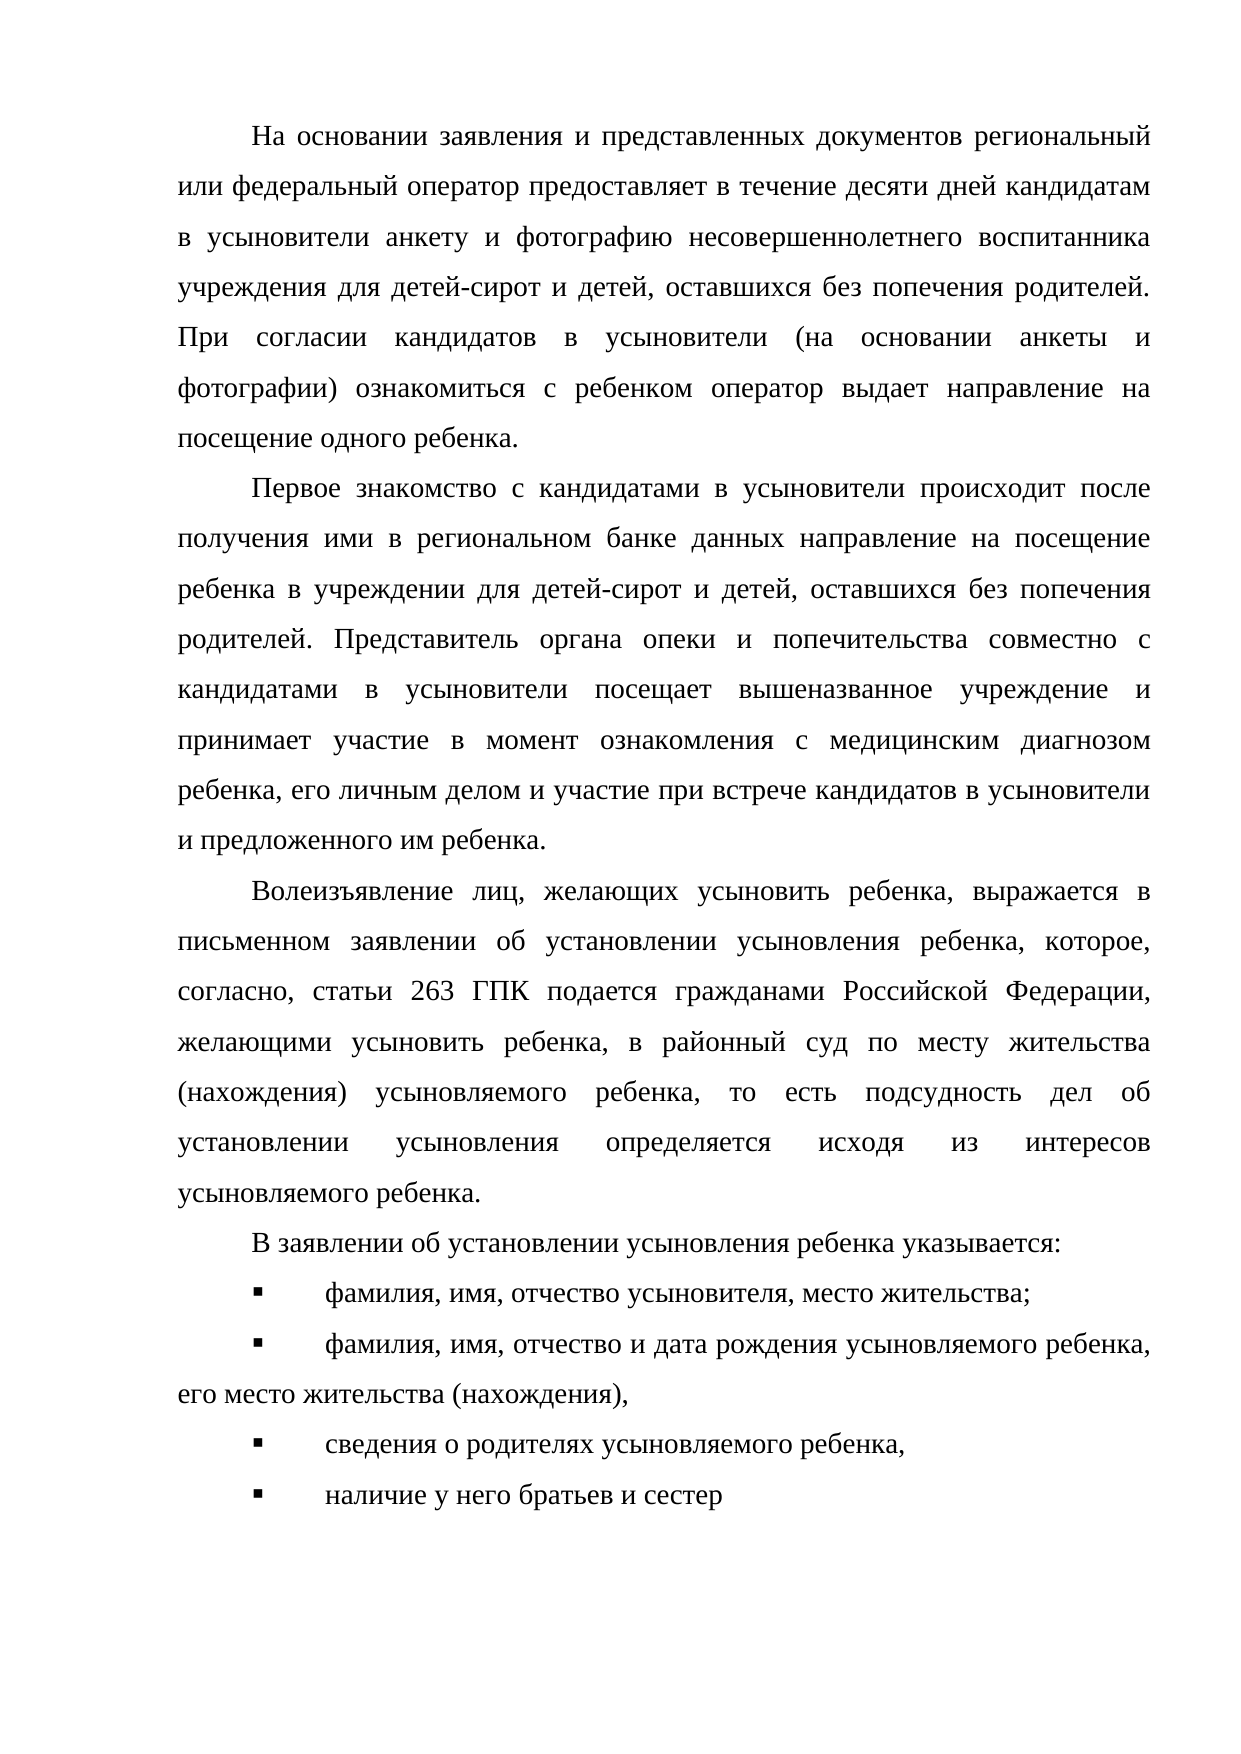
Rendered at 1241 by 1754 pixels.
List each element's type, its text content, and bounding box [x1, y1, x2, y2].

text В заявлении об установлении усыновления ребенка указывается: [177, 1225, 1152, 1258]
text Волеизъявление лиц, желающих усыновить ребенка, выражается в письменном заявлении об установлении усыновления ребенка, которое, согласно, статьи 263 ГПК подается гражданами Российской Федерации, желающими усыновить ребенка, в районный суд по месту жительства (нахождения) усыновляемого ребенка, то есть подсудность дел об установлении усыновления определяется исходя из интересов усыновляемого ребенка. [177, 873, 1152, 1208]
list фамилия, имя, отчество и дата рождения усыновляемого ребенка, его место жительства (нахождения), [177, 1326, 1152, 1410]
text На основании заявления и представленных документов региональный или федеральный оператор предоставляет в течение десяти дней кандидатам в усыновители анкету и фотографию несовершеннолетнего воспитанника учреждения для детей-сирот и детей, оставшихся без попечения родителей. При согласии кандидатов в усыновители (на основании анкеты и фотографии) ознакомиться с ребенком оператор выдает направление на посещение одного ребенка. [177, 118, 1152, 453]
list сведения о родителях усыновляемого ребенка, [177, 1426, 1152, 1460]
list фамилия, имя, отчество усыновителя, место жительства; [177, 1275, 1152, 1309]
list наличие у него братьев и сестер [177, 1477, 1152, 1511]
text Первое знакомство с кандидатами в усыновители происходит после получения ими в региональном банке данных направление на посещение ребенка в учреждении для детей-сирот и детей, оставшихся без попечения родителей. Представитель органа опеки и попечительства совместно с кандидатами в усыновители посещает вышеназванное учреждение и принимает участие в момент ознакомления с медицинским диагнозом ребенка, его личным делом и участие при встрече кандидатов в усыновители и предложенного им ребенка. [177, 470, 1152, 856]
